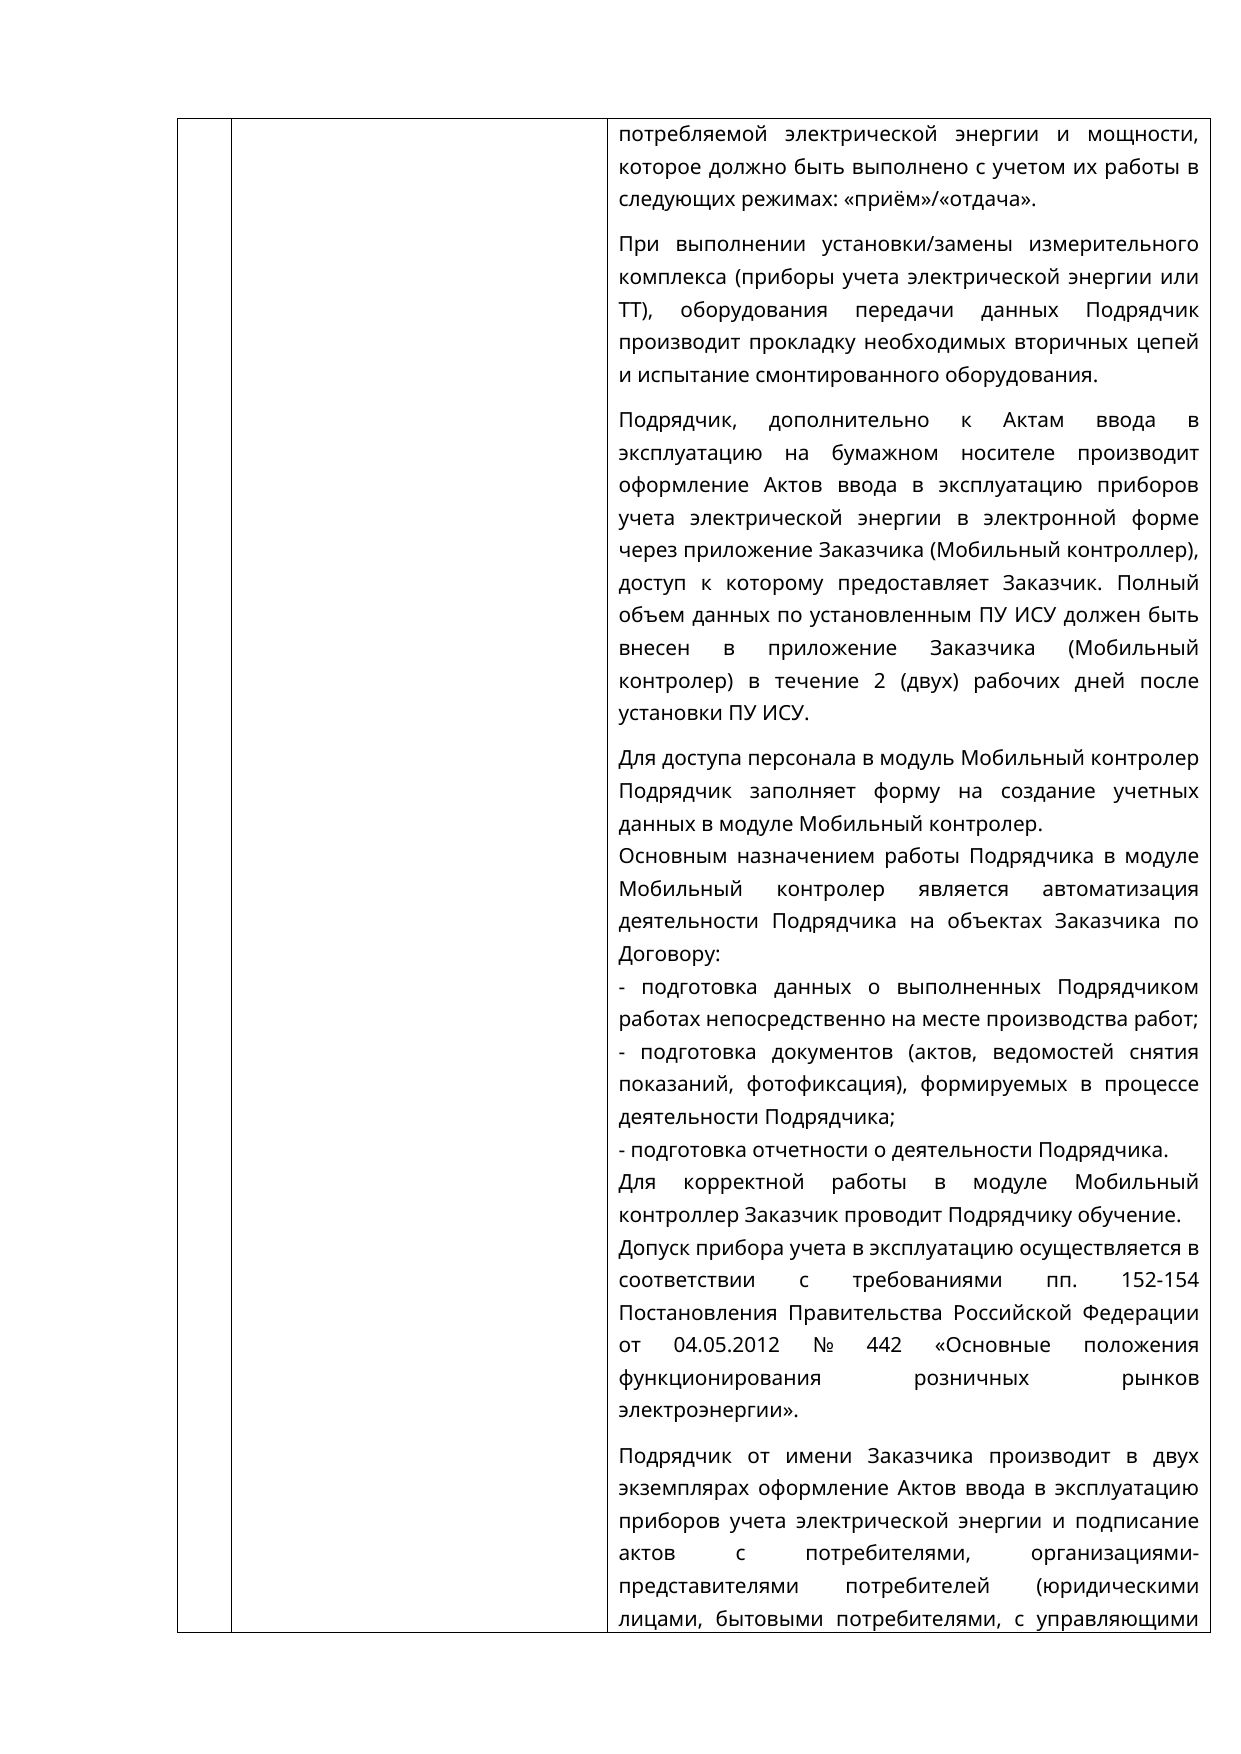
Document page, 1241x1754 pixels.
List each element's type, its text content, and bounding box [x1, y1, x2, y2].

table_cell 5 [178, 119, 231, 1632]
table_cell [232, 119, 607, 1632]
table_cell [608, 119, 1210, 1632]
